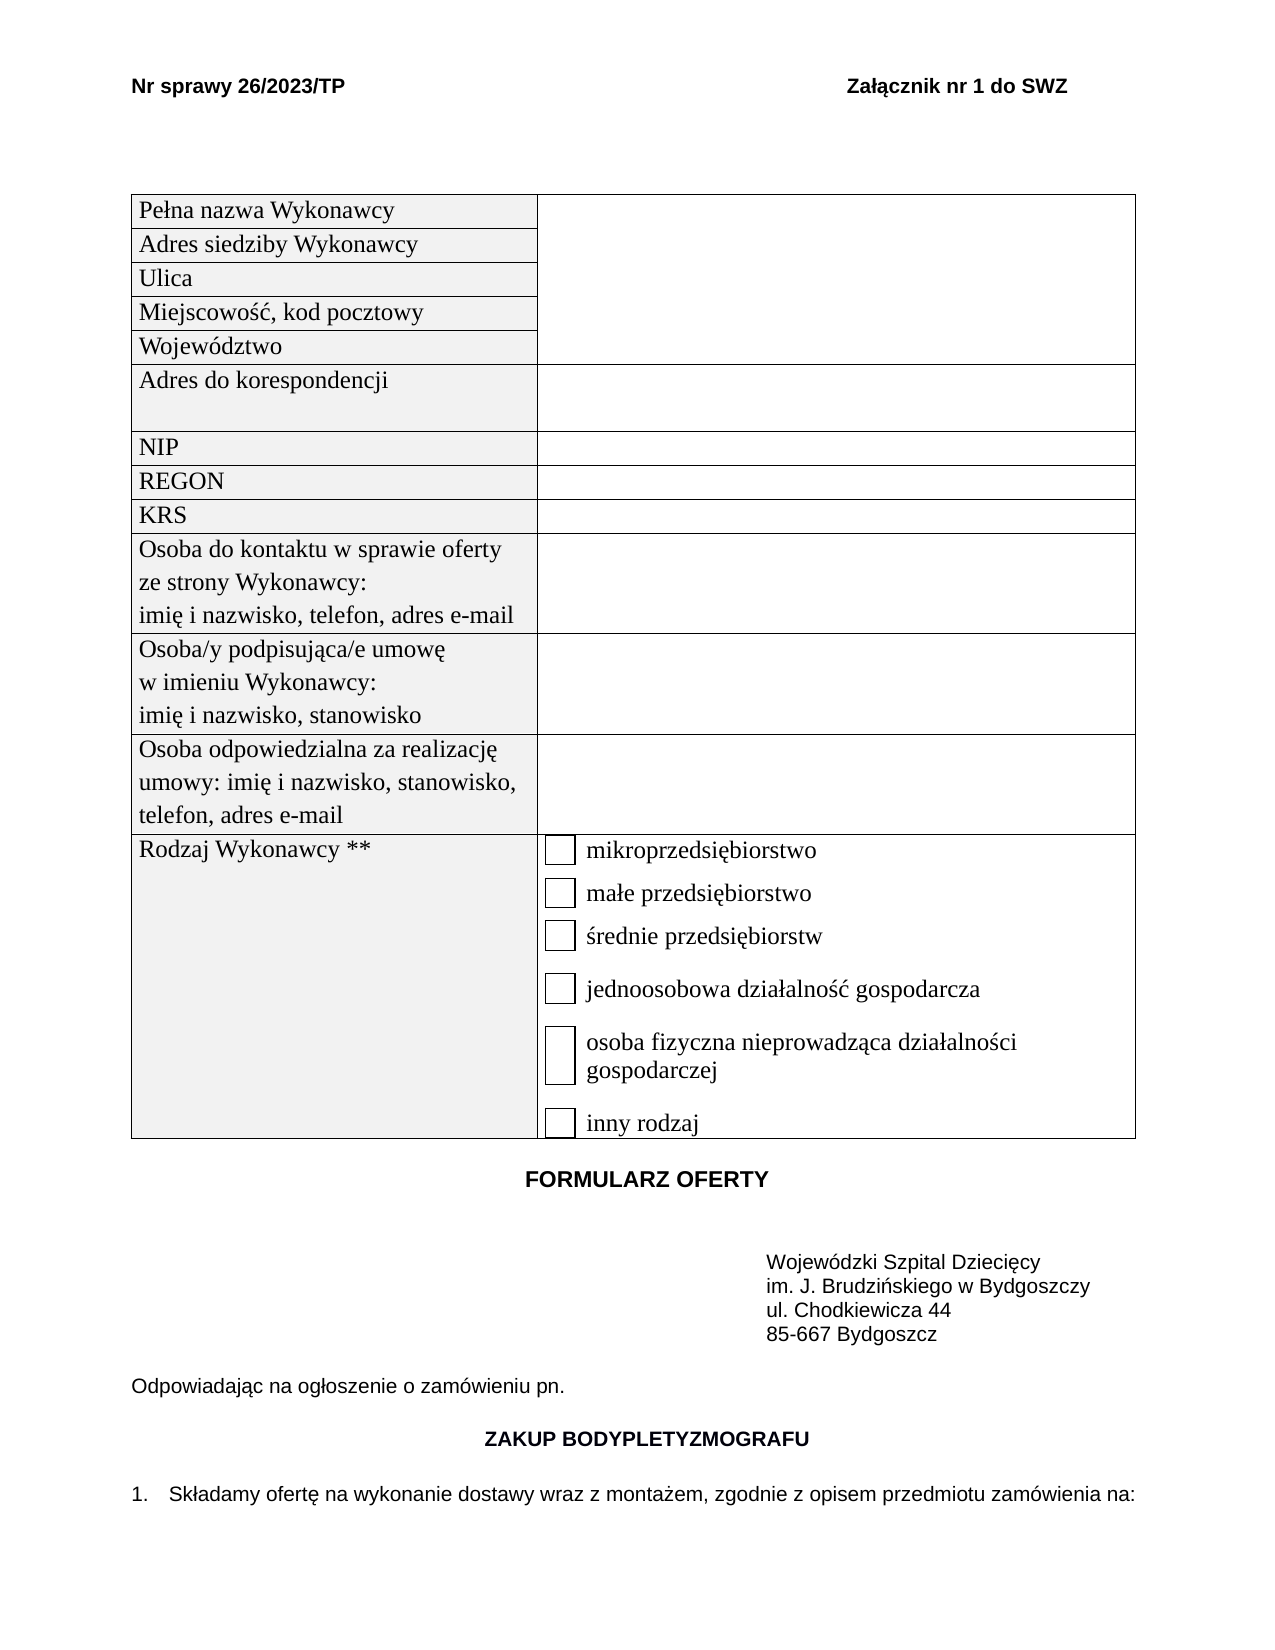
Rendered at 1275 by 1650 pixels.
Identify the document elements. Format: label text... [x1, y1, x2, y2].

text Odpowiadając na ogłoszenie o zamówieniu pn. [131, 1374, 1162, 1398]
table_cell [538, 432, 1135, 465]
table_cell [538, 634, 1135, 733]
text Wojewódzki Szpital Dziecięcy [766, 1249, 1162, 1273]
table_cell NIP [132, 432, 537, 465]
text ul. Chodkiewicza 44 [766, 1297, 1162, 1321]
table_cell [538, 835, 1135, 1138]
table_cell [538, 466, 1135, 499]
table_cell Adres do korespondencji [132, 365, 537, 431]
table_header [538, 195, 1135, 364]
table_cell Adres siedziby Wykonawcy [132, 229, 537, 262]
table_cell Ulica [132, 263, 537, 296]
text im. J. Brudzińskiego w Bydgoszczy [766, 1273, 1162, 1297]
table_cell REGON [132, 466, 537, 499]
table_cell KRS [132, 500, 537, 533]
table_cell [538, 500, 1135, 533]
table_cell Osoba do kontaktu w sprawie oferty ze strony Wykonawcy: imię i nazwisko, telefon, adres e-mail [132, 534, 537, 633]
list Składamy ofertę na wykonanie dostawy wraz z montażem, zgodnie z opisem przedmiotu zamówienia na: [131, 1482, 1162, 1506]
table_cell Osoba odpowiedzialna za realizację umowy: imię i nazwisko, stanowisko, telefon, adres e-mail [132, 735, 537, 833]
table_cell [538, 534, 1135, 633]
table_cell Województwo [132, 331, 537, 364]
table_cell [538, 735, 1135, 833]
table_cell Osoba/y podpisująca/e umowę w imieniu Wykonawcy: imię i nazwisko, stanowisko [132, 634, 537, 733]
text ZAKUP BODYPLETYZMOGRAFU [131, 1427, 1162, 1451]
text FORMULARZ OFERTY [131, 1139, 1162, 1192]
text 85-667 Bydgoszcz [766, 1321, 1162, 1345]
table_cell Rodzaj Wykonawcy ** [132, 835, 537, 1138]
table_cell Miejscowość, kod pocztowy [132, 297, 537, 330]
table_header Pełna nazwa Wykonawcy [132, 195, 537, 228]
table_cell [538, 365, 1135, 431]
